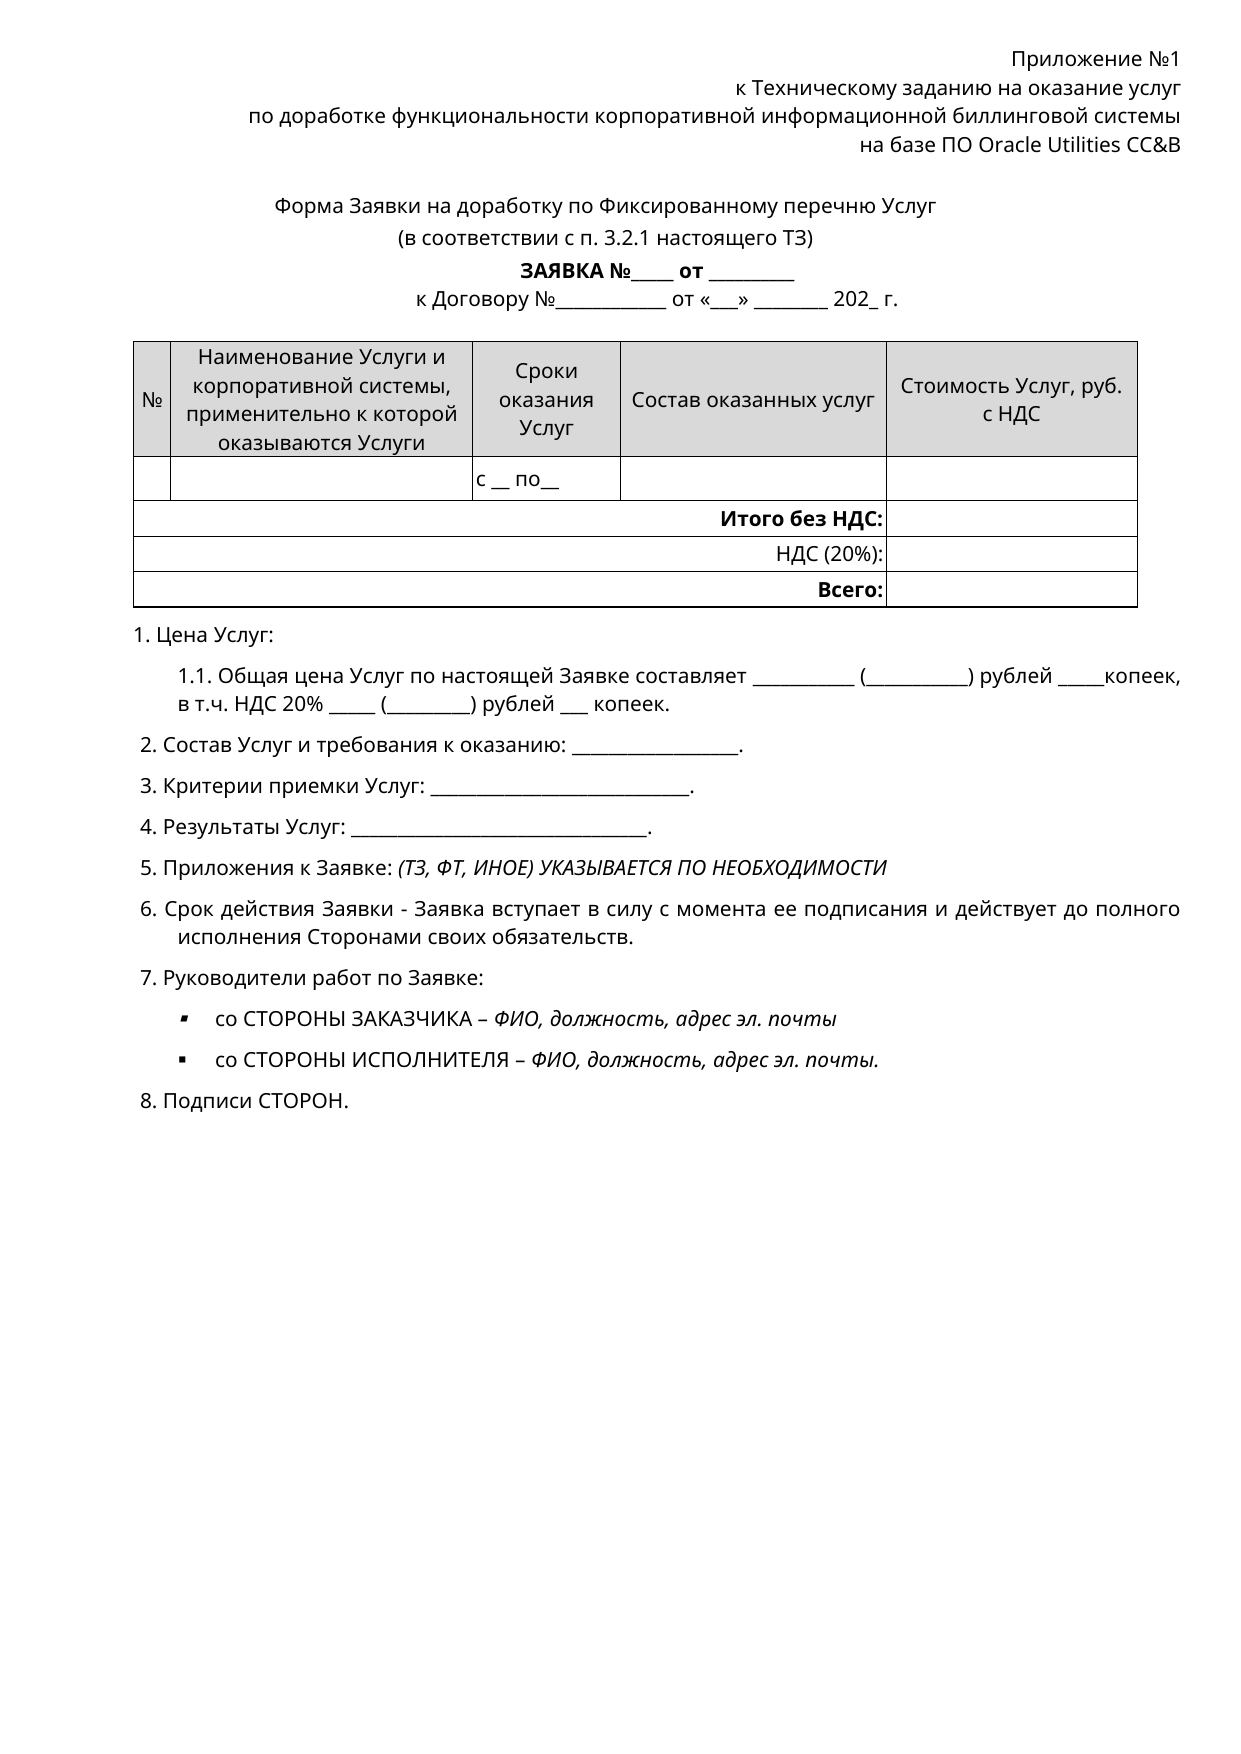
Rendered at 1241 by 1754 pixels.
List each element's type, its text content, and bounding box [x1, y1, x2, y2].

table_header Стоимость Услуг, руб. с НДС [887, 342, 1137, 456]
text 7. Руководители работ по Заявке: [140, 963, 1181, 992]
table_cell [887, 537, 1137, 571]
table_cell Итого без НДС: [134, 501, 886, 536]
text 5. Приложения к Заявке: (ТЗ, ФТ, иное) указывается по необходимости [140, 853, 1181, 881]
text 1.1. Общая цена Услуг по настоящей Заявке составляет ___________ (___________) рублей _____копеек, в т.ч. НДС 20% _____ (_________) рублей ___ копеек. [177, 661, 1181, 718]
text к Договору №____________ от «___» ________ 202_ г. [133, 284, 1181, 313]
text 2. Состав Услуг и требования к оказанию: __________________. [140, 730, 1181, 759]
text к Техническому заданию на оказание услуг по доработке функциональности корпоративной информационной биллинговой системы на базе ПО Oracle Utilities CC&B [29, 73, 1181, 158]
table_header Сроки оказания Услуг [473, 342, 620, 456]
table_cell [887, 572, 1137, 606]
table_cell [171, 457, 472, 500]
table_cell с __ по__ [473, 457, 620, 500]
text Приложение №1 [133, 44, 1181, 73]
table_cell Всего: [134, 572, 886, 606]
text 4. Результаты Услуг: ________________________________. [140, 812, 1181, 841]
table_cell [134, 457, 170, 500]
text 1. Цена Услуг: [133, 620, 1181, 648]
table_cell [887, 457, 1137, 500]
list со стороны ЗАКАЗЧИКА – ФИО, должность, адрес эл. почты [177, 1004, 1181, 1033]
table_header Наименование Услуги и корпоративной системы, применительно к которой оказываются Услуги [171, 342, 472, 456]
table_header № [134, 342, 170, 456]
table_cell [621, 457, 886, 500]
table_cell [887, 501, 1137, 536]
text 3. Критерии приемки Услуг: ____________________________. [140, 771, 1181, 799]
text Форма Заявки на доработку по Фиксированному перечню Услуг (в соответствии с п. 3.2.1 настоящего ТЗ) [29, 191, 1181, 252]
table_header Состав оказанных услуг [621, 342, 886, 456]
text 6. Срок действия Заявки - Заявка вступает в силу с момента ее подписания и действует до полного исполнения Сторонами своих обязательств. [140, 894, 1181, 951]
text Заявка №_____ от __________ [133, 256, 1181, 284]
table_cell НДС (20%): [134, 537, 886, 571]
text 8. Подписи Сторон. [140, 1086, 1181, 1114]
list со стороны ИСПОЛНИТЕЛЯ – ФИО, должность, адрес эл. почты. [177, 1045, 1181, 1074]
